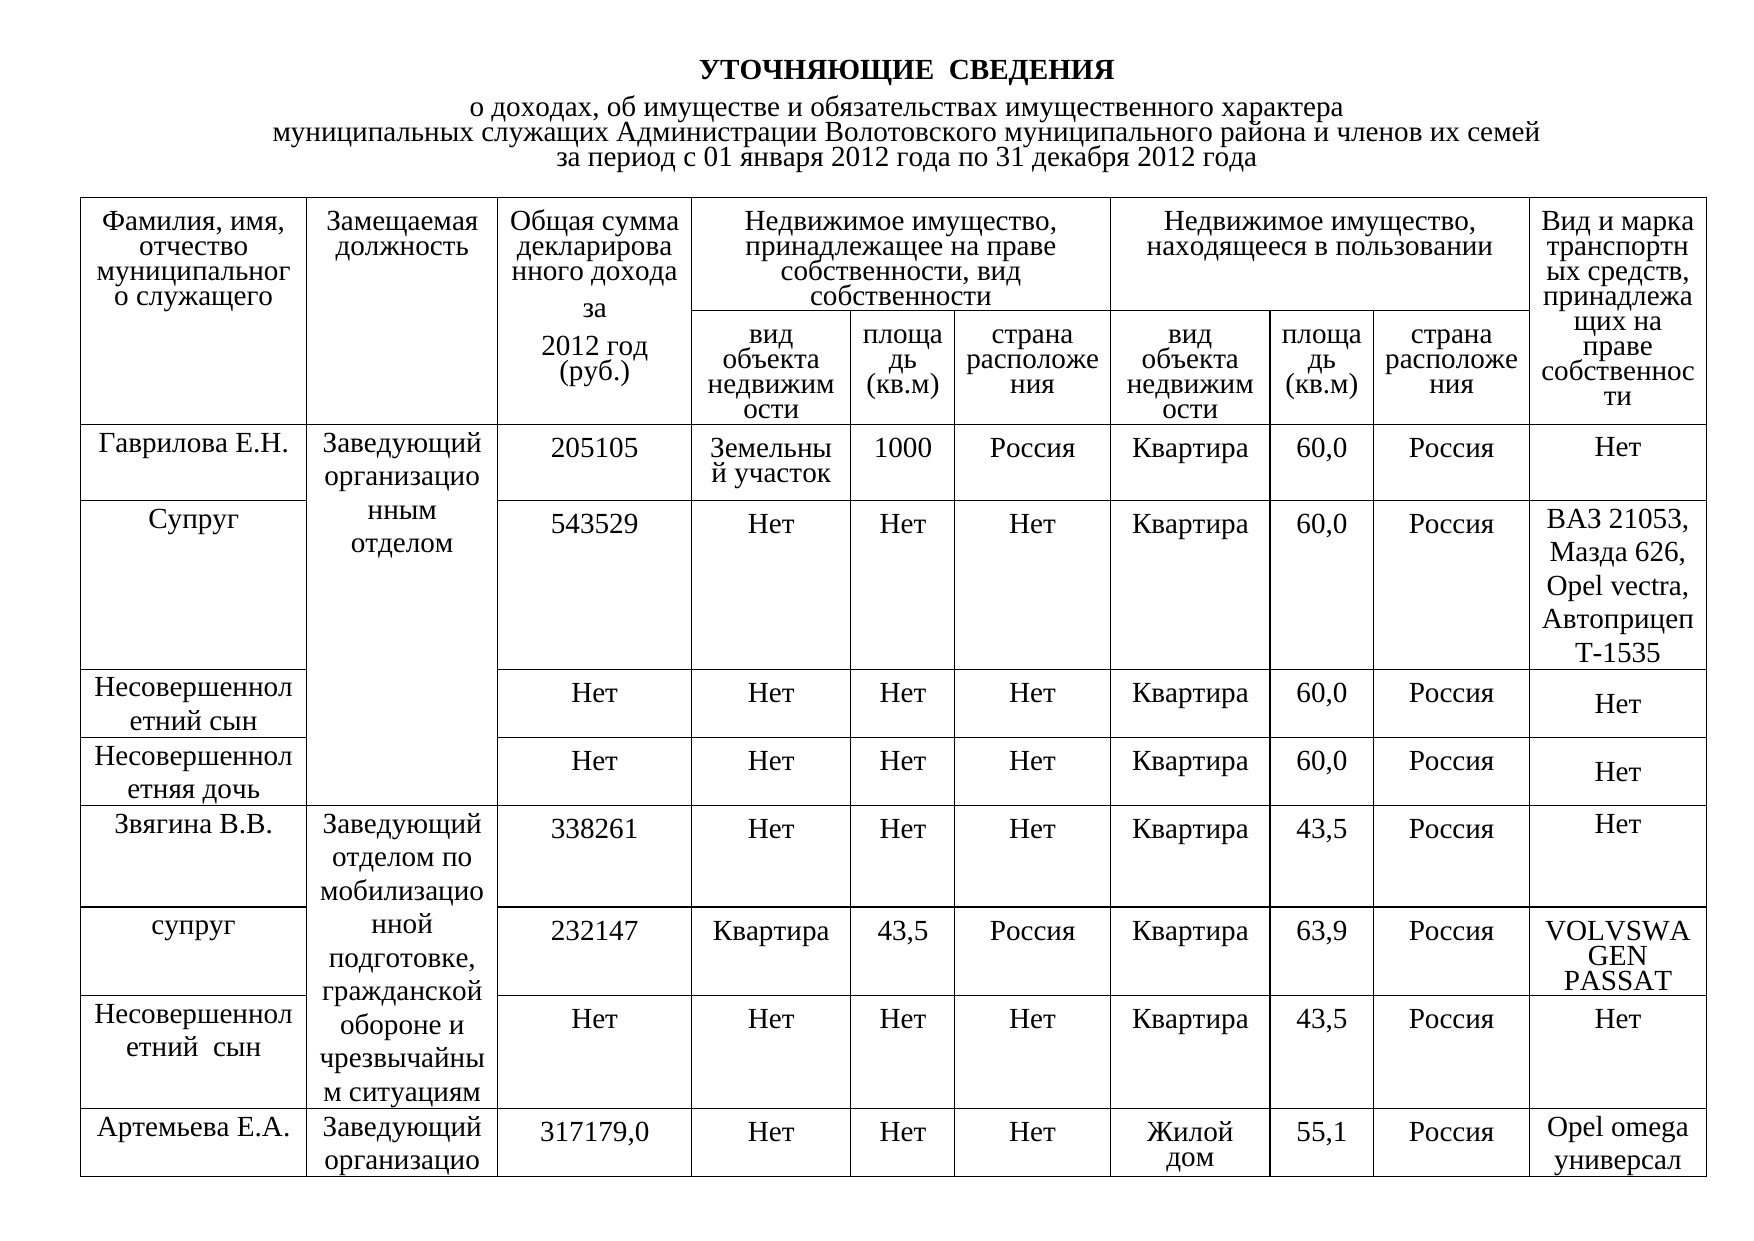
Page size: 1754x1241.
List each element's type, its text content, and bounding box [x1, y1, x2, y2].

table_cell Нет [955, 738, 1110, 805]
table_cell Нет [955, 501, 1110, 668]
table_cell площадь (кв.м) [1271, 311, 1373, 424]
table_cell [1530, 1109, 1706, 1176]
table_cell Нет [1530, 425, 1706, 500]
table_cell Нет [851, 806, 954, 906]
table_cell Квартира [1111, 425, 1269, 500]
table_cell Жилой дом [1111, 1109, 1269, 1176]
table_cell 43,5 [1271, 806, 1373, 906]
table_cell Нет [692, 501, 850, 668]
table_cell VOLVSWAGEN PASSAT [1530, 908, 1706, 995]
table_cell Нет [955, 1109, 1110, 1176]
text за период с 01 января 2012 года по 31 декабря 2012 года [118, 147, 1695, 172]
table_cell 232147 [498, 908, 691, 995]
table_cell Нет [1530, 738, 1706, 805]
table_cell 43,5 [1271, 996, 1373, 1108]
table_cell ВАЗ 21053, Мазда 626, Opel vectra, Автоприцеп Т-1535 [1530, 501, 1706, 668]
table_cell 543529 [498, 501, 691, 668]
text муниципальных служащих Администрации Волотовского муниципального района и членов их семей [628, 122, 1695, 147]
table_cell 205105 [498, 425, 691, 500]
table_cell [307, 1109, 497, 1176]
text о доходах, об имуществе и обязательствах имущественного характера [118, 97, 1695, 122]
table_cell 55,1 [1271, 1109, 1373, 1176]
table_cell Несовершеннолетний сын [81, 670, 306, 737]
table_cell Россия [1374, 670, 1529, 737]
table_cell Квартира [1111, 670, 1269, 737]
text муниципальных служащих Администрации Волотовского муниципального района и членов их семей [118, 122, 637, 147]
table_cell Нет [692, 996, 850, 1108]
table_cell Несовершеннолетний сын [81, 996, 306, 1108]
table_cell Россия [1374, 908, 1529, 995]
table_cell Нет [1530, 996, 1706, 1108]
table_cell Несовершеннолетняя дочь [81, 738, 306, 805]
table_cell Россия [1374, 996, 1529, 1108]
table_cell Квартира [692, 908, 850, 995]
table_cell 60,0 [1271, 738, 1373, 805]
table_cell Россия [1374, 1109, 1529, 1176]
table_cell Нет [692, 1109, 850, 1176]
table_header Недвижимое имущество, находящееся в пользовании [1111, 198, 1529, 310]
table_cell Нет [692, 806, 850, 906]
table_cell Квартира [1111, 908, 1269, 995]
table_cell Нет [851, 738, 954, 805]
table_cell 60,0 [1271, 670, 1373, 737]
table_cell Нет [851, 501, 954, 668]
table_cell супруг [81, 908, 306, 995]
table_cell 60,0 [1271, 501, 1373, 668]
table_cell Нет [692, 738, 850, 805]
table_cell Супруг [81, 501, 306, 668]
table_cell 43,5 [851, 908, 954, 995]
table_cell Артемьева Е.А. [81, 1109, 306, 1176]
table_cell Нет [1530, 670, 1706, 737]
table_cell Нет [498, 996, 691, 1108]
table_header Общая сумма декларированного дохода за 2012 год (руб.) [498, 198, 691, 424]
table_cell Квартира [1111, 996, 1269, 1108]
table_cell Нет [498, 738, 691, 805]
table_cell Нет [692, 670, 850, 737]
table_cell Гаврилова Е.Н. [81, 425, 306, 500]
table_cell Звягина В.В. [81, 806, 306, 906]
table_cell Нет [1530, 806, 1706, 906]
table_cell 60,0 [1271, 425, 1373, 500]
table_cell Квартира [1111, 806, 1269, 906]
table_cell Нет [851, 1109, 954, 1176]
table_header Замещаемая должность [307, 198, 497, 424]
table_cell страна расположения [1374, 311, 1529, 424]
table_cell Нет [955, 670, 1110, 737]
table_cell Нет [851, 670, 954, 737]
table_cell Заведующий организационным отделом [307, 425, 497, 805]
table_cell Нет [955, 996, 1110, 1108]
table_cell Россия [1374, 425, 1529, 500]
table_cell Квартира [1111, 738, 1269, 805]
table_cell 317179,0 [498, 1109, 691, 1176]
table_cell вид объекта недвижимости [1111, 311, 1269, 424]
table_cell Россия [1374, 738, 1529, 805]
table_header Недвижимое имущество, принадлежащее на праве собственности, вид собственности [692, 198, 1110, 310]
table_cell Земельный участок [692, 425, 850, 500]
table_cell Россия [955, 908, 1110, 995]
table_header Вид и марка транспортных средств, принадлежащих на праве собственности [1530, 198, 1706, 424]
table_cell Нет [955, 806, 1110, 906]
table_cell страна расположения [955, 311, 1110, 424]
table_cell Квартира [1111, 501, 1269, 668]
table_cell Нет [851, 996, 954, 1108]
table_cell Россия [1374, 501, 1529, 668]
table_cell Россия [955, 425, 1110, 500]
table_cell 63,9 [1271, 908, 1373, 995]
table_cell 1000 [851, 425, 954, 500]
table_cell вид объекта недвижимости [692, 311, 850, 424]
table_cell 338261 [498, 806, 691, 906]
table_cell Заведующий отделом по мобилизационной подготовке, гражданской обороне и чрезвычайным ситуациям [307, 806, 497, 1108]
table_cell Россия [1374, 806, 1529, 906]
table_header Фамилия, имя, отчество муниципального служащего [81, 198, 306, 424]
table_cell Нет [498, 670, 691, 737]
table_cell площадь (кв.м) [851, 311, 954, 424]
text УТОЧНЯЮЩИЕ СВЕДЕНИЯ [118, 59, 1695, 84]
